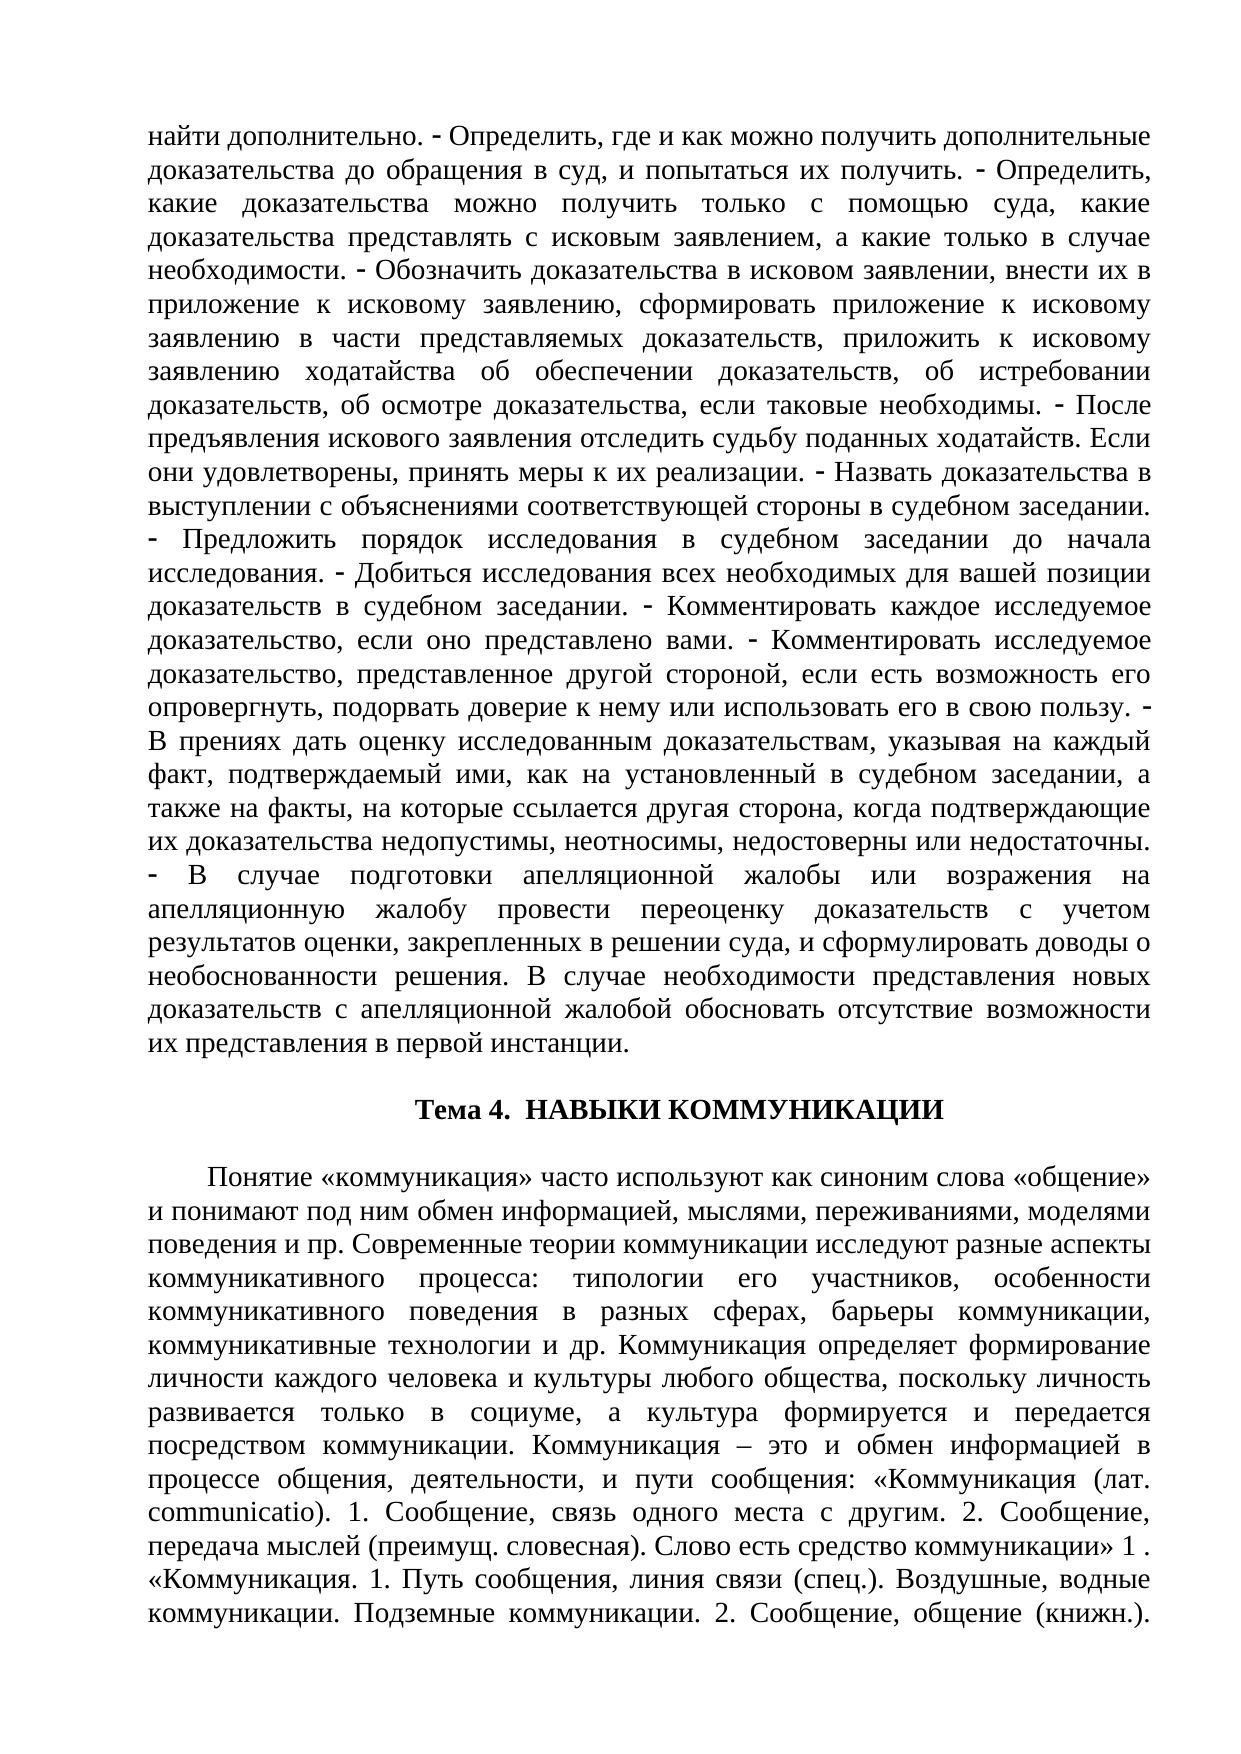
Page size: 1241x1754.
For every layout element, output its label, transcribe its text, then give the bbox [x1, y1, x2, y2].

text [148, 118, 1152, 1058]
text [148, 1159, 1152, 1629]
text Тема 4. НАВЫКИ КОММУНИКАЦИИ [148, 1092, 1152, 1126]
